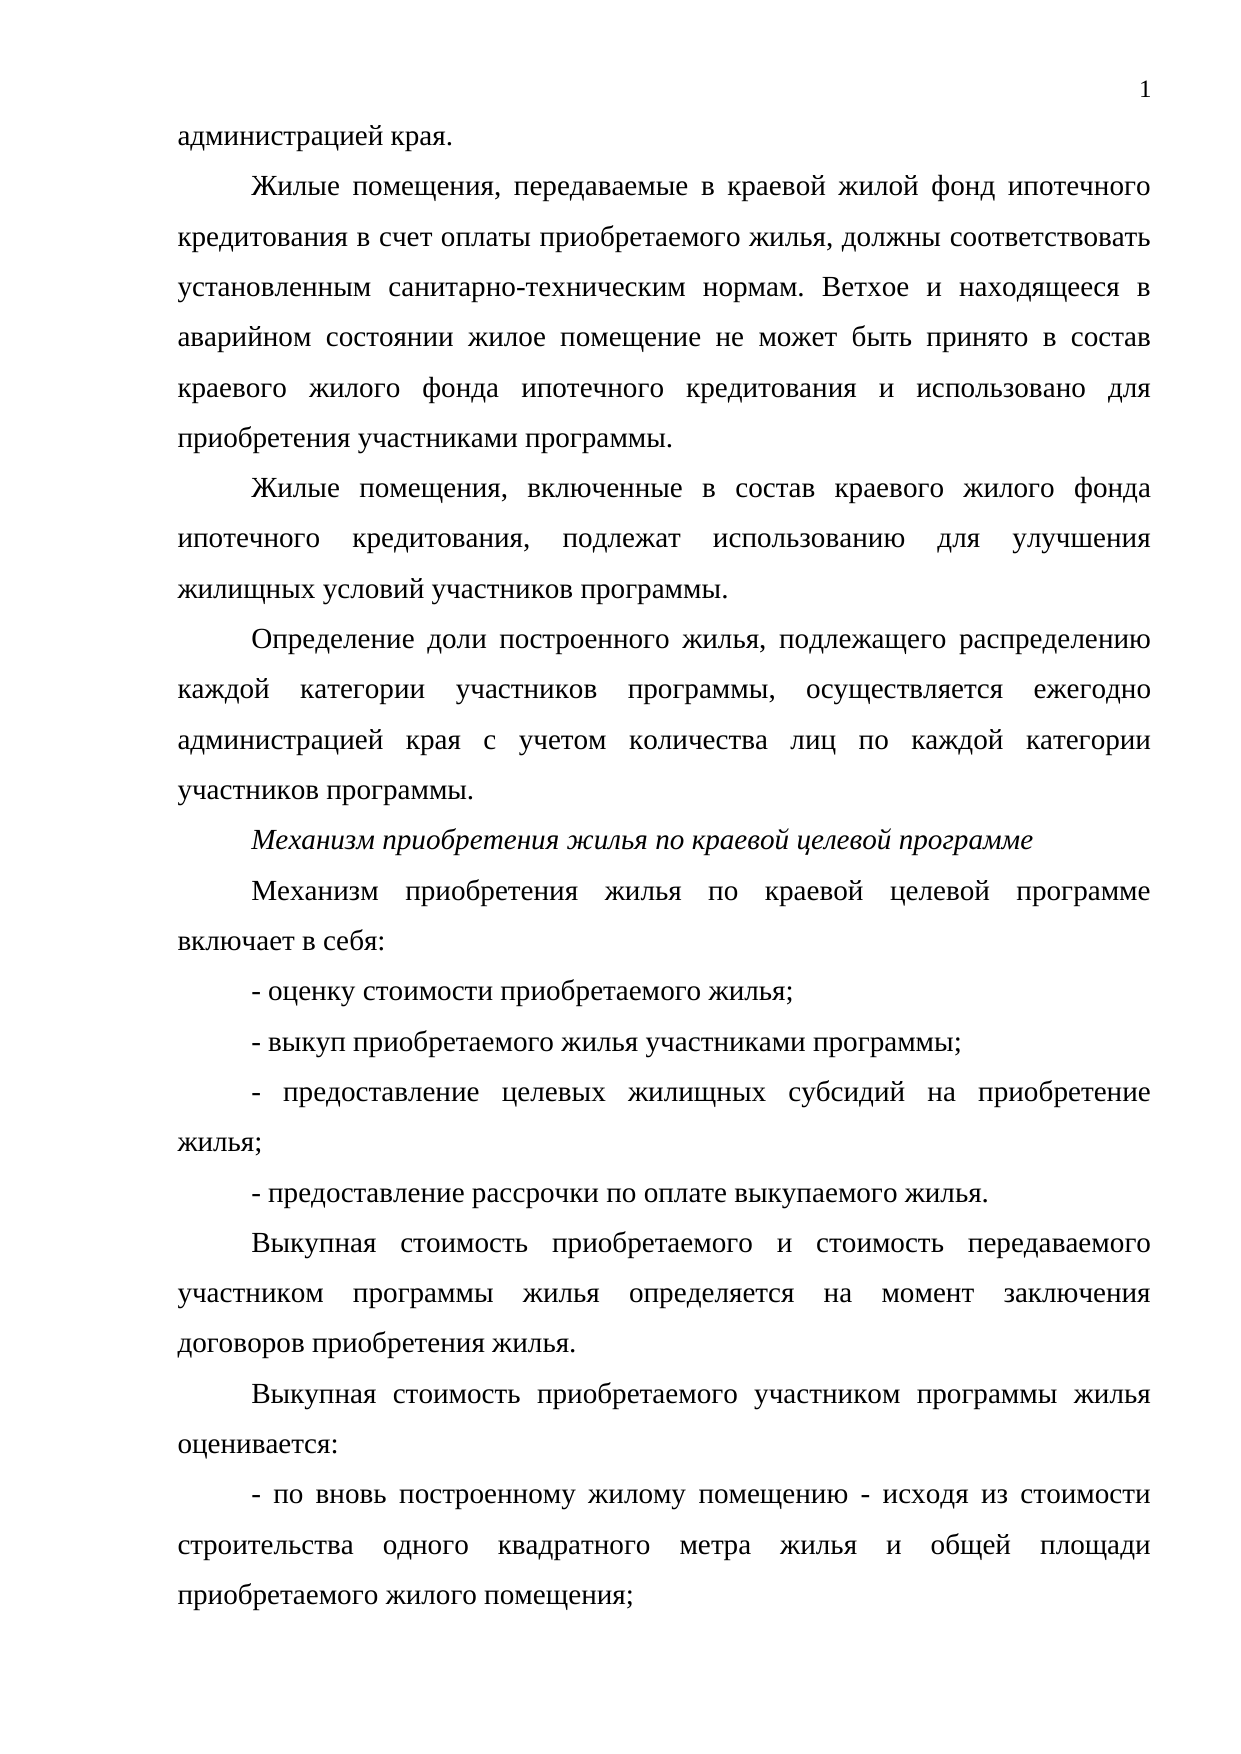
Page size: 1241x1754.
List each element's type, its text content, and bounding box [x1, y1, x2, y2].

text Жилые помещения, включенные в состав краевого жилого фонда ипотечного кредитования, подлежат использованию для улучшения жилищных условий участников программы. [177, 470, 1152, 604]
text - предоставление целевых жилищных субсидий на приобретение жилья; [177, 1074, 1152, 1158]
text Механизм приобретения жилья по краевой целевой программе включает в себя: [177, 873, 1152, 957]
text - оценку стоимости приобретаемого жилья; [177, 973, 1152, 1007]
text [177, 118, 1152, 152]
text Жилые помещения, передаваемые в краевой жилой фонд ипотечного кредитования в счет оплаты приобретаемого жилья, должны соответствовать установленным санитарно-техническим нормам. Ветхое и находящееся в аварийном состоянии жилое помещение не может быть принято в состав краевого жилого фонда ипотечного кредитования и использовано для приобретения участниками программы. [177, 168, 1152, 453]
text Выкупная стоимость приобретаемого участником программы жилья оценивается: [177, 1376, 1152, 1460]
text - предоставление рассрочки по оплате выкупаемого жилья. [177, 1175, 1152, 1208]
text Определение доли построенного жилья, подлежащего распределению каждой категории участников программы, осуществляется ежегодно администрацией края с учетом количества лиц по каждой категории участников программы. [177, 621, 1152, 806]
text - по вновь построенному жилому помещению - исходя из стоимости строительства одного квадратного метра жилья и общей площади приобретаемого жилого помещения; [177, 1477, 1152, 1611]
text - выкуп приобретаемого жилья участниками программы; [177, 1024, 1152, 1057]
text Выкупная стоимость приобретаемого и стоимость передаваемого участником программы жилья определяется на момент заключения договоров приобретения жилья. [177, 1225, 1152, 1359]
text Механизм приобретения жилья по краевой целевой программе [177, 822, 1152, 856]
